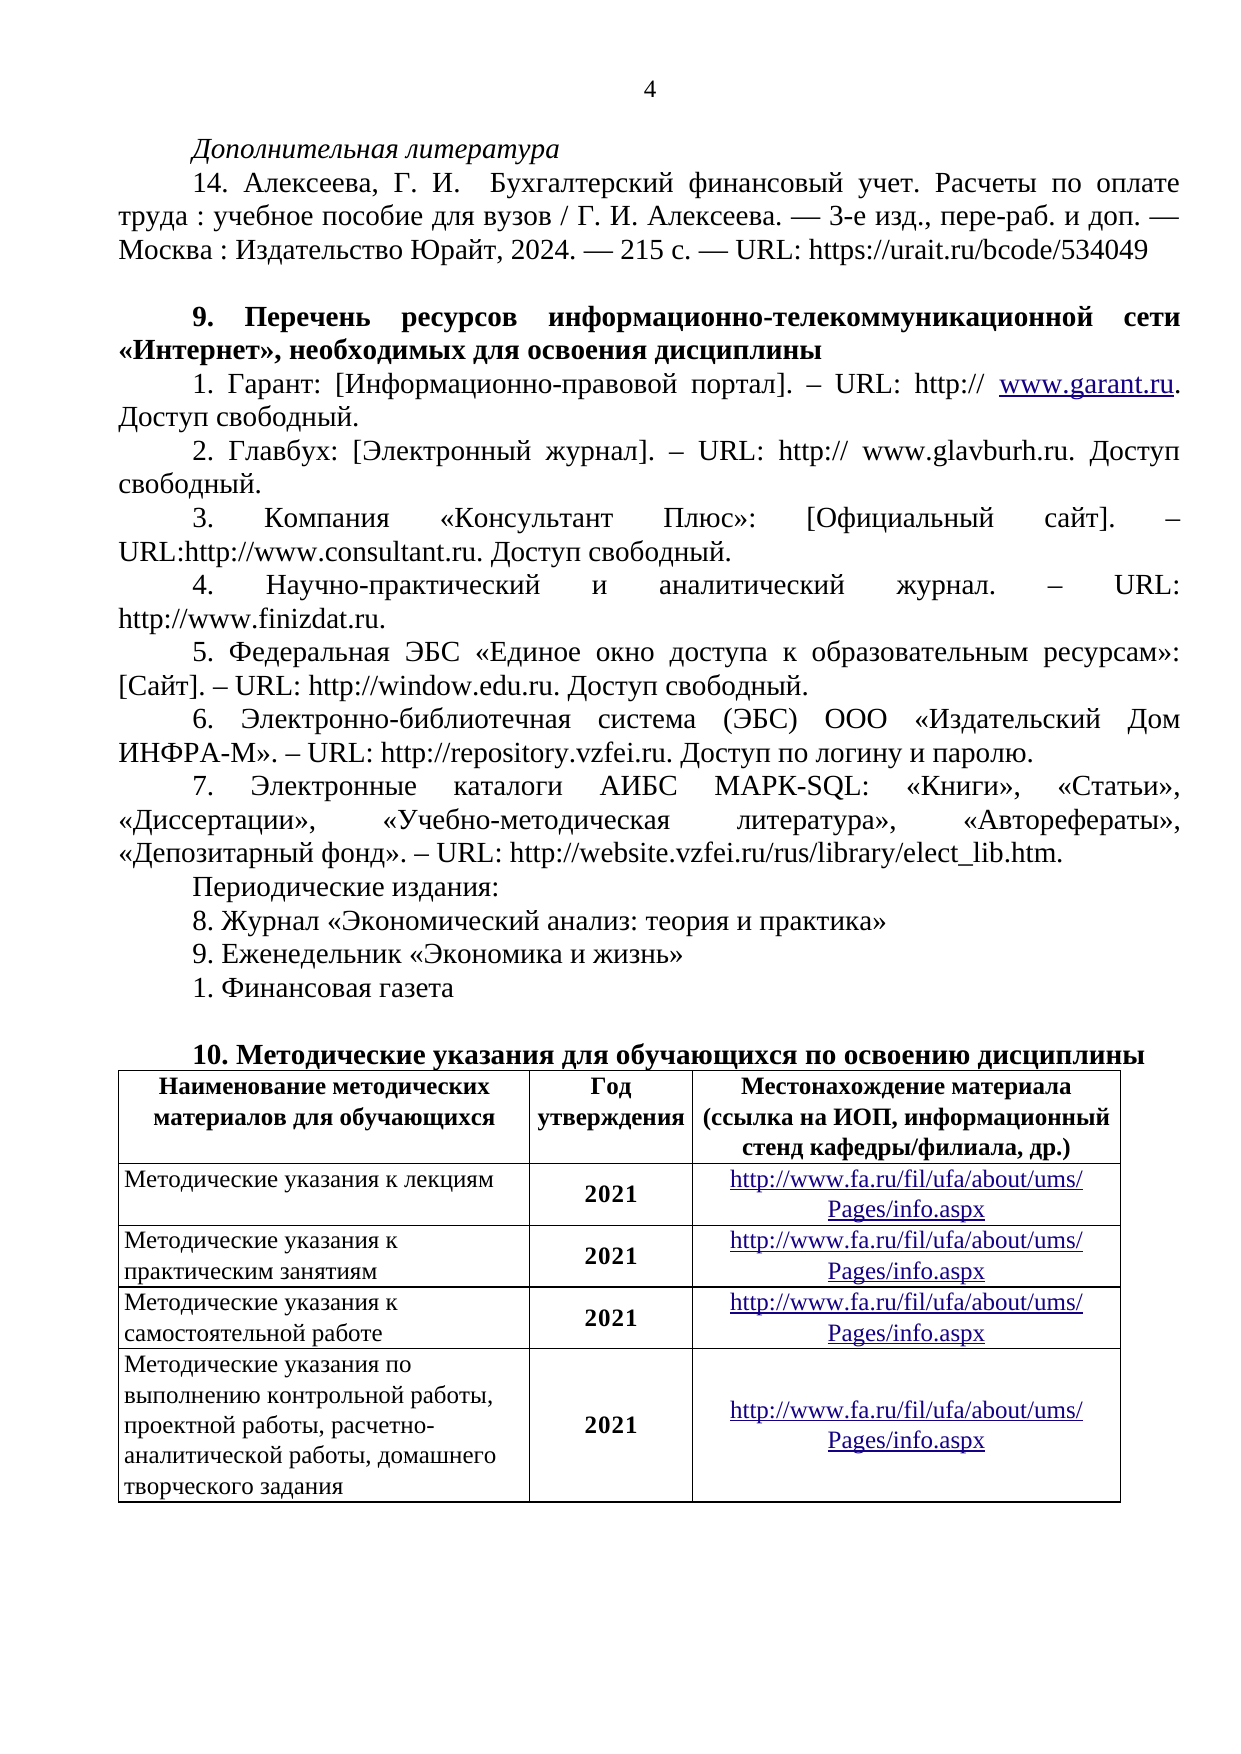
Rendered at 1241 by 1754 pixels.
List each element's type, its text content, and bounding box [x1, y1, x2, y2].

table_cell Методические указания к самостоятельной работе [119, 1288, 529, 1348]
table_cell http://www.fa.ru/fil/ufa/about/ums/Pages/info.aspx [693, 1288, 1120, 1348]
text 1. Гарант: [Информационно-правовой портал]. – URL: http:// www.garant.ru. Доступ свободный. [118, 366, 1181, 433]
text 10. Методические указания для обучающихся по освоению дисциплины [118, 1037, 1181, 1070]
table_cell 2021 [530, 1288, 692, 1348]
table_header Год утверждения [530, 1071, 692, 1163]
text Периодические издания: [118, 869, 1181, 903]
table_cell http://www.fa.ru/fil/ufa/about/ums/Pages/info.aspx [693, 1164, 1120, 1224]
table_cell Методические указания по выполнению контрольной работы, проектной работы, расчетно-аналитической работы, домашнего творческого задания [119, 1349, 529, 1501]
text 9. Перечень ресурсов информационно-телекоммуникационной сети «Интернет», необходимых для освоения дисциплины [118, 299, 1181, 366]
table_cell Методические указания к лекциям [119, 1164, 529, 1224]
table_cell 2021 [530, 1226, 692, 1286]
text 8. Журнал «Экономический анализ: теория и практика» [118, 903, 1181, 936]
text 9. Еженедельник «Экономика и жизнь» [118, 936, 1181, 970]
table_cell http://www.fa.ru/fil/ufa/about/ums/Pages/info.aspx [693, 1349, 1120, 1501]
table_cell Методические указания к практическим занятиям [119, 1226, 529, 1286]
text 1. Финансовая газета [118, 970, 1181, 1003]
table_header Местонахождение материала (ссылка на ИОП, информационный стенд кафедры/филиала, др.) [693, 1071, 1120, 1163]
text 6. Электронно-библиотечная система (ЭБС) ООО «Издательский Дом ИНФРА-М». – URL: http://repository.vzfei.ru. Доступ по логину и паролю. [118, 701, 1181, 768]
table_header Наименование методических материалов для обучающихся [119, 1071, 529, 1163]
table_cell http://www.fa.ru/fil/ufa/about/ums/Pages/info.aspx [693, 1226, 1120, 1286]
text 7. Электронные каталоги АИБС МАРК-SQL: «Книги», «Статьи», «Диссертации», «Учебно-методическая литература», «Авторефераты», «Депозитарный фонд». – URL: http://website.vzfei.ru/rus/library/elect_lib.htm. [118, 768, 1181, 869]
text 3. Компания «Консультант Плюс»: [Официальный сайт]. – URL:http://www.consultant.ru. Доступ свободный. [118, 500, 1181, 567]
text 4. Научно-практический и аналитический журнал. – URL: http://www.finizdat.ru. [118, 567, 1181, 634]
text 2. Главбух: [Электронный журнал]. – URL: http:// www.glavburh.ru. Доступ свободный. [118, 433, 1181, 500]
text Дополнительная литература [118, 131, 1181, 165]
text 14. Алексеева, Г. И. Бухгалтерский финансовый учет. Расчеты по оплате труда : учебное пособие для вузов / Г. И. Алексеева. — 3-е изд., пере-раб. и доп. — Москва : Издательство Юрайт, 2024. — 215 с. — URL: https://urait.ru/bcode/534049 [118, 165, 1181, 265]
text 5. Федеральная ЭБС «Единое окно доступа к образовательным ресурсам»: [Сайт]. – URL: http://window.edu.ru. Доступ свободный. [118, 634, 1181, 701]
table_cell 2021 [530, 1349, 692, 1501]
table_cell 2021 [530, 1164, 692, 1224]
